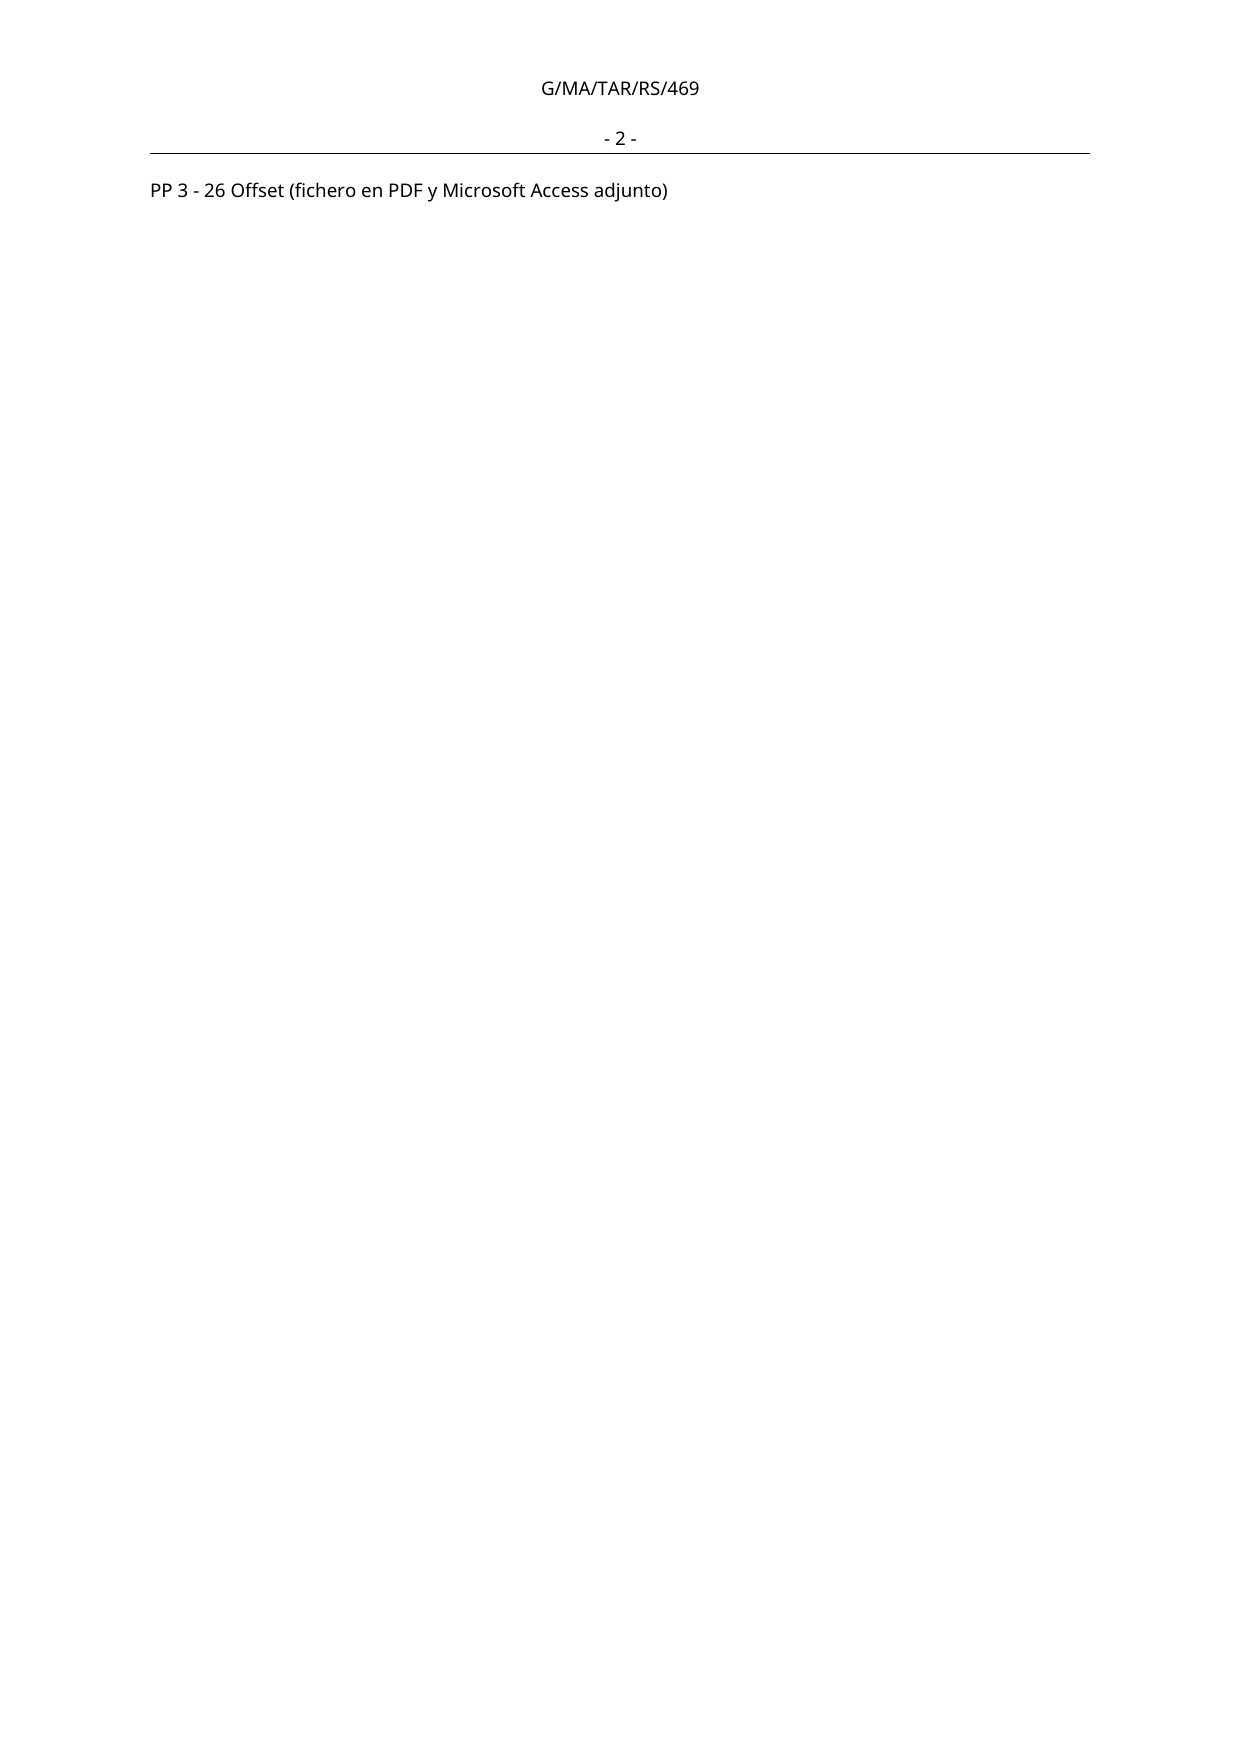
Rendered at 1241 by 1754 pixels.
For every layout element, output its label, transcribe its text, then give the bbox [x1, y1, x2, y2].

text PP 3 - 26 Offset (fichero en PDF y Microsoft Access adjunto) [150, 177, 1090, 203]
